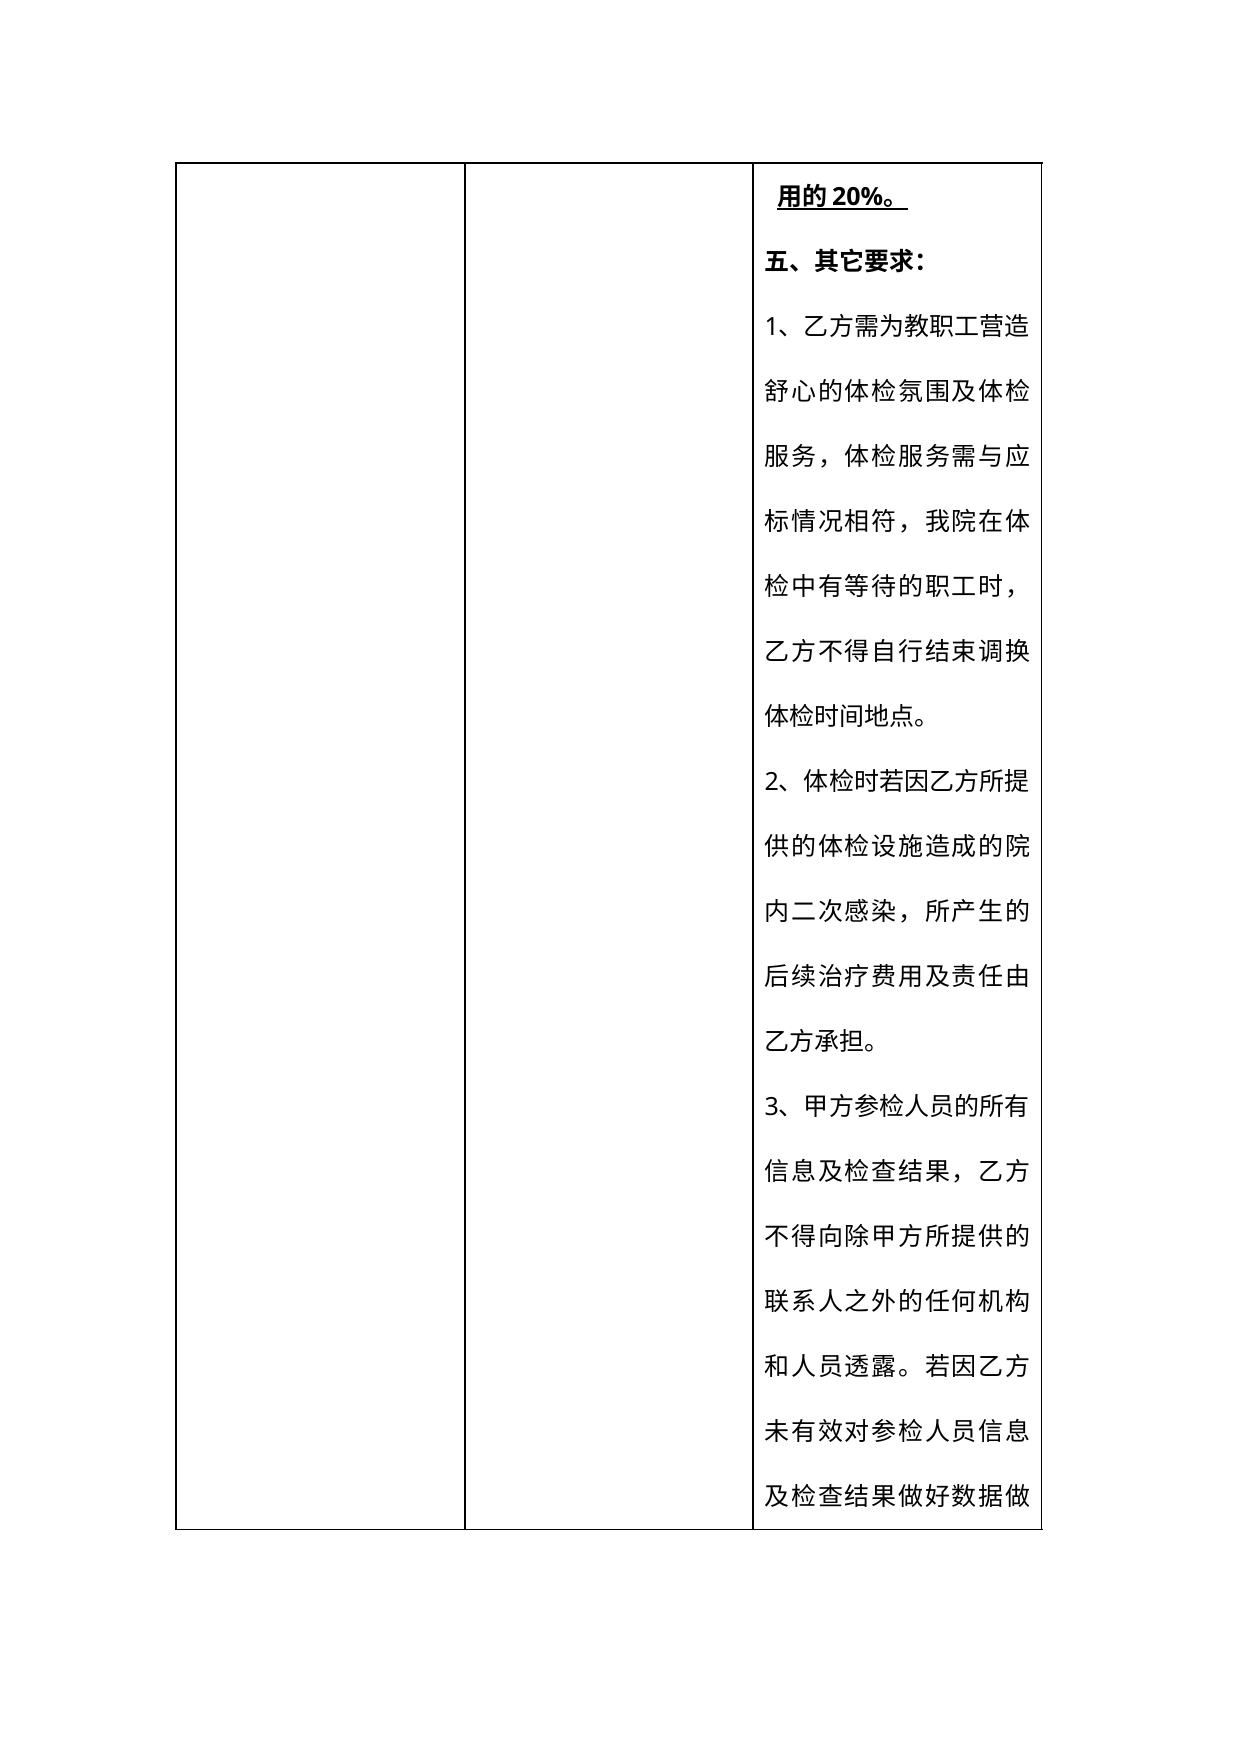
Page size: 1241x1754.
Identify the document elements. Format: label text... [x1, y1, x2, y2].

table_cell [177, 164, 464, 1528]
table_cell 1 [466, 164, 752, 1528]
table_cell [754, 164, 1041, 1528]
